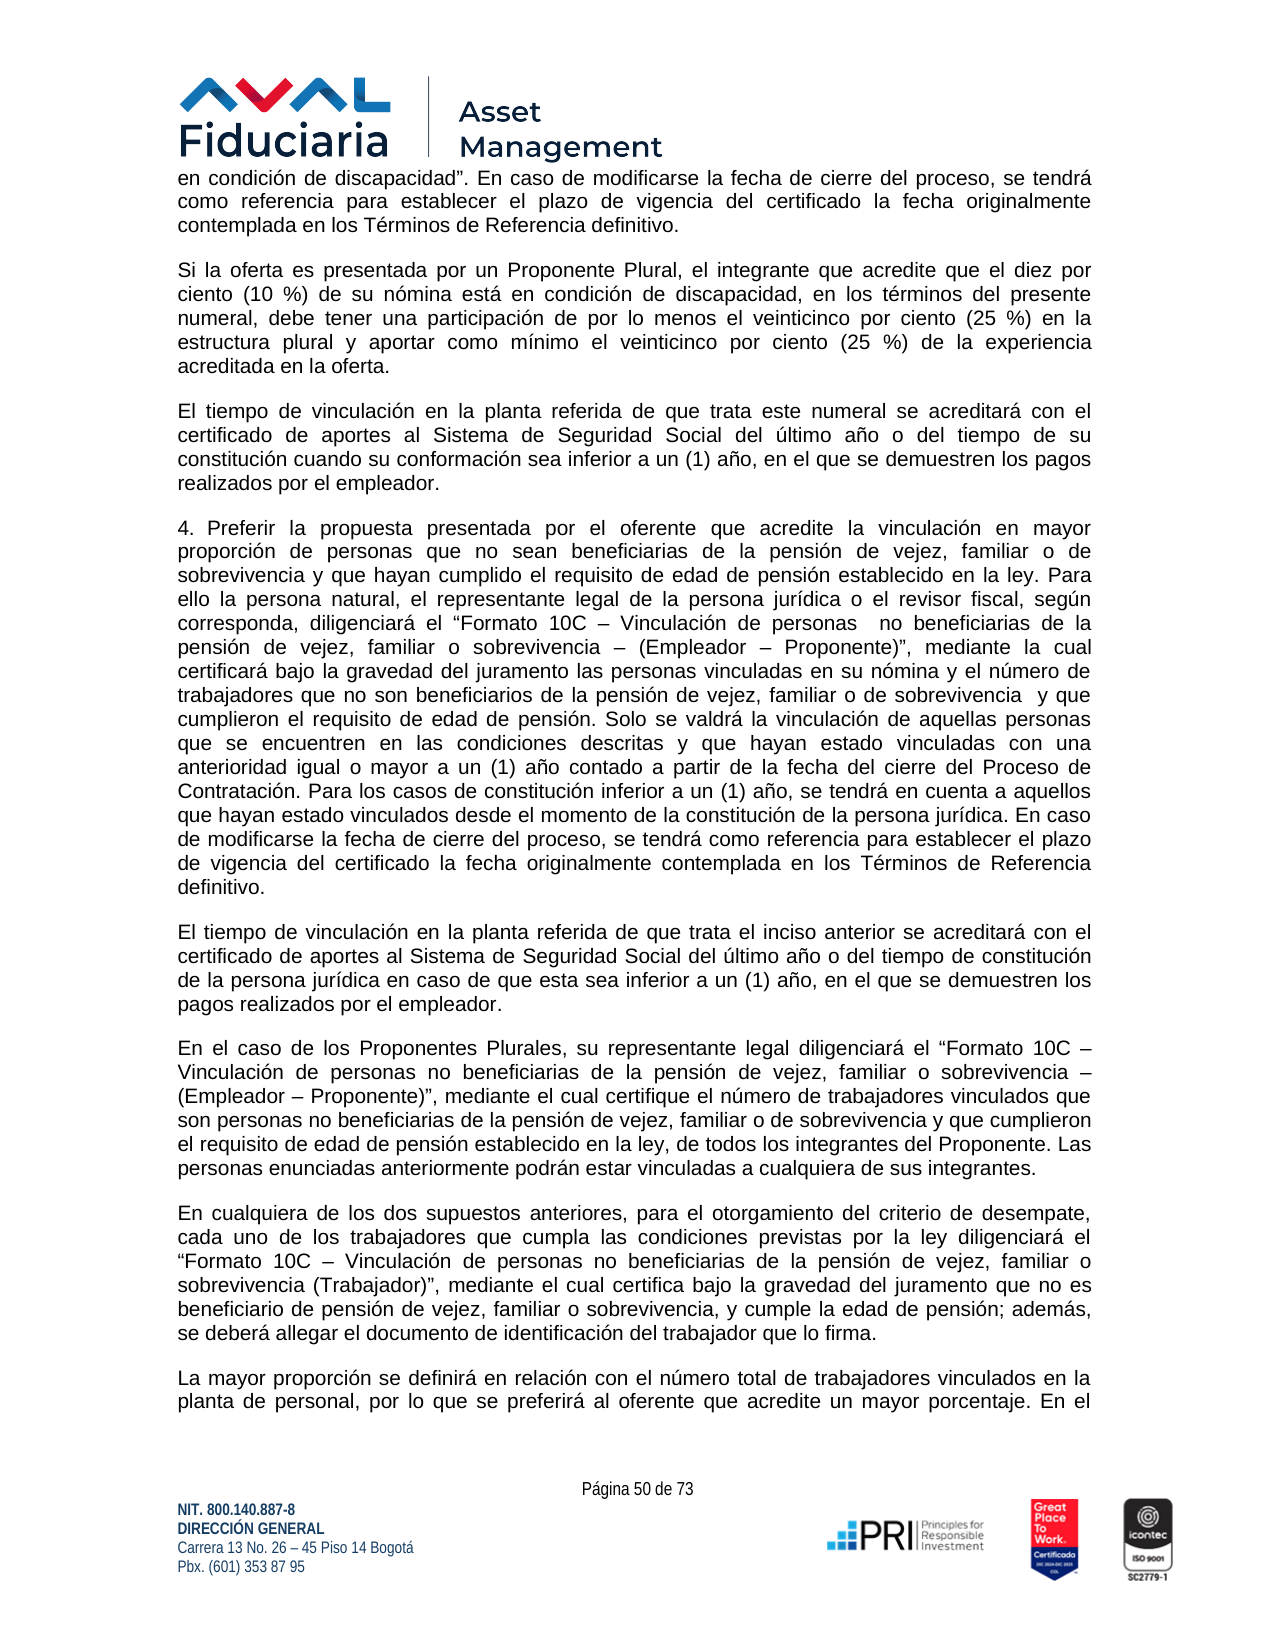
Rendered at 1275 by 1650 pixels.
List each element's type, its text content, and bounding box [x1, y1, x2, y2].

list Preferir la propuesta presentada por el oferente que acredite la vinculación en mayor proporción de personas que no sean beneficiarias de la pensión de vejez, familiar o de sobrevivencia y que hayan cumplido el requisito de edad de pensión establecido en la ley. Para ello la persona natural, el representante legal de la persona jurídica o el revisor fiscal, según corresponda, diligenciará el “Formato 10C – Vinculación de personas no beneficiarias de la pensión de vejez, familiar o sobrevivencia – (Empleador – Proponente)”, mediante la cual certificará bajo la gravedad del juramento las personas vinculadas en su nómina y el número de trabajadores que no son beneficiarios de la pensión de vejez, familiar o de sobrevivencia y que cumplieron el requisito de edad de pensión. Solo se valdrá la vinculación de aquellas personas que se encuentren en las condiciones descritas y que hayan estado vinculadas con una anterioridad igual o mayor a un (1) año contado a partir de la fecha del cierre del Proceso de Contratación. Para los casos de constitución inferior a un (1) año, se tendrá en cuenta a aquellos que hayan estado vinculados desde el momento de la constitución de la persona jurídica. En caso de modificarse la fecha de cierre del proceso, se tendrá como referencia para establecer el plazo de vigencia del certificado la fecha originalmente contemplada en los Términos de Referencia definitivo. [177, 515, 1093, 899]
picture [177, 73, 665, 166]
picture [813, 1498, 1179, 1580]
text En cualquiera de los dos supuestos anteriores, para el otorgamiento del criterio de desempate, cada uno de los trabajadores que cumpla las condiciones previstas por la ley diligenciará el “Formato 10C – Vinculación de personas no beneficiarias de la pensión de vejez, familiar o sobrevivencia (Trabajador)”, mediante el cual certifica bajo la gravedad del juramento que no es beneficiario de pensión de vejez, familiar o sobrevivencia, y cumple la edad de pensión; además, se deberá allegar el documento de identificación del trabajador que lo firma. [177, 1201, 1093, 1344]
text En el caso de los Proponentes Plurales, su representante legal diligenciará el “Formato 10C – Vinculación de personas no beneficiarias de la pensión de vejez, familiar o sobrevivencia – (Empleador – Proponente)”, mediante el cual certifique el número de trabajadores vinculados que son personas no beneficiarias de la pensión de vejez, familiar o de sobrevivencia y que cumplieron el requisito de edad de pensión establecido en la ley, de todos los integrantes del Proponente. Las personas enunciadas anteriormente podrán estar vinculadas a cualquiera de sus integrantes. [177, 1036, 1093, 1180]
text El tiempo de vinculación en la planta referida de que trata este numeral se acreditará con el certificado de aportes al Sistema de Seguridad Social del último año o del tiempo de su constitución cuando su conformación sea inferior a un (1) año, en el que se demuestren los pagos realizados por el empleador. [177, 399, 1093, 494]
text El tiempo de vinculación en la planta referida de que trata el inciso anterior se acreditará con el certificado de aportes al Sistema de Seguridad Social del último año o del tiempo de constitución de la persona jurídica en caso de que esta sea inferior a un (1) año, en el que se demuestren los pagos realizados por el empleador. [177, 919, 1093, 1015]
text Si la oferta es presentada por un Proponente Plural, el integrante que acredite que el diez por ciento (10 %) de su nómina está en condición de discapacidad, en los términos del presente numeral, debe tener una participación de por lo menos el veinticinco por ciento (25 %) en la estructura plural y aportar como mínimo el veinticinco por ciento (25 %) de la experiencia acreditada en la oferta. [177, 258, 1093, 378]
